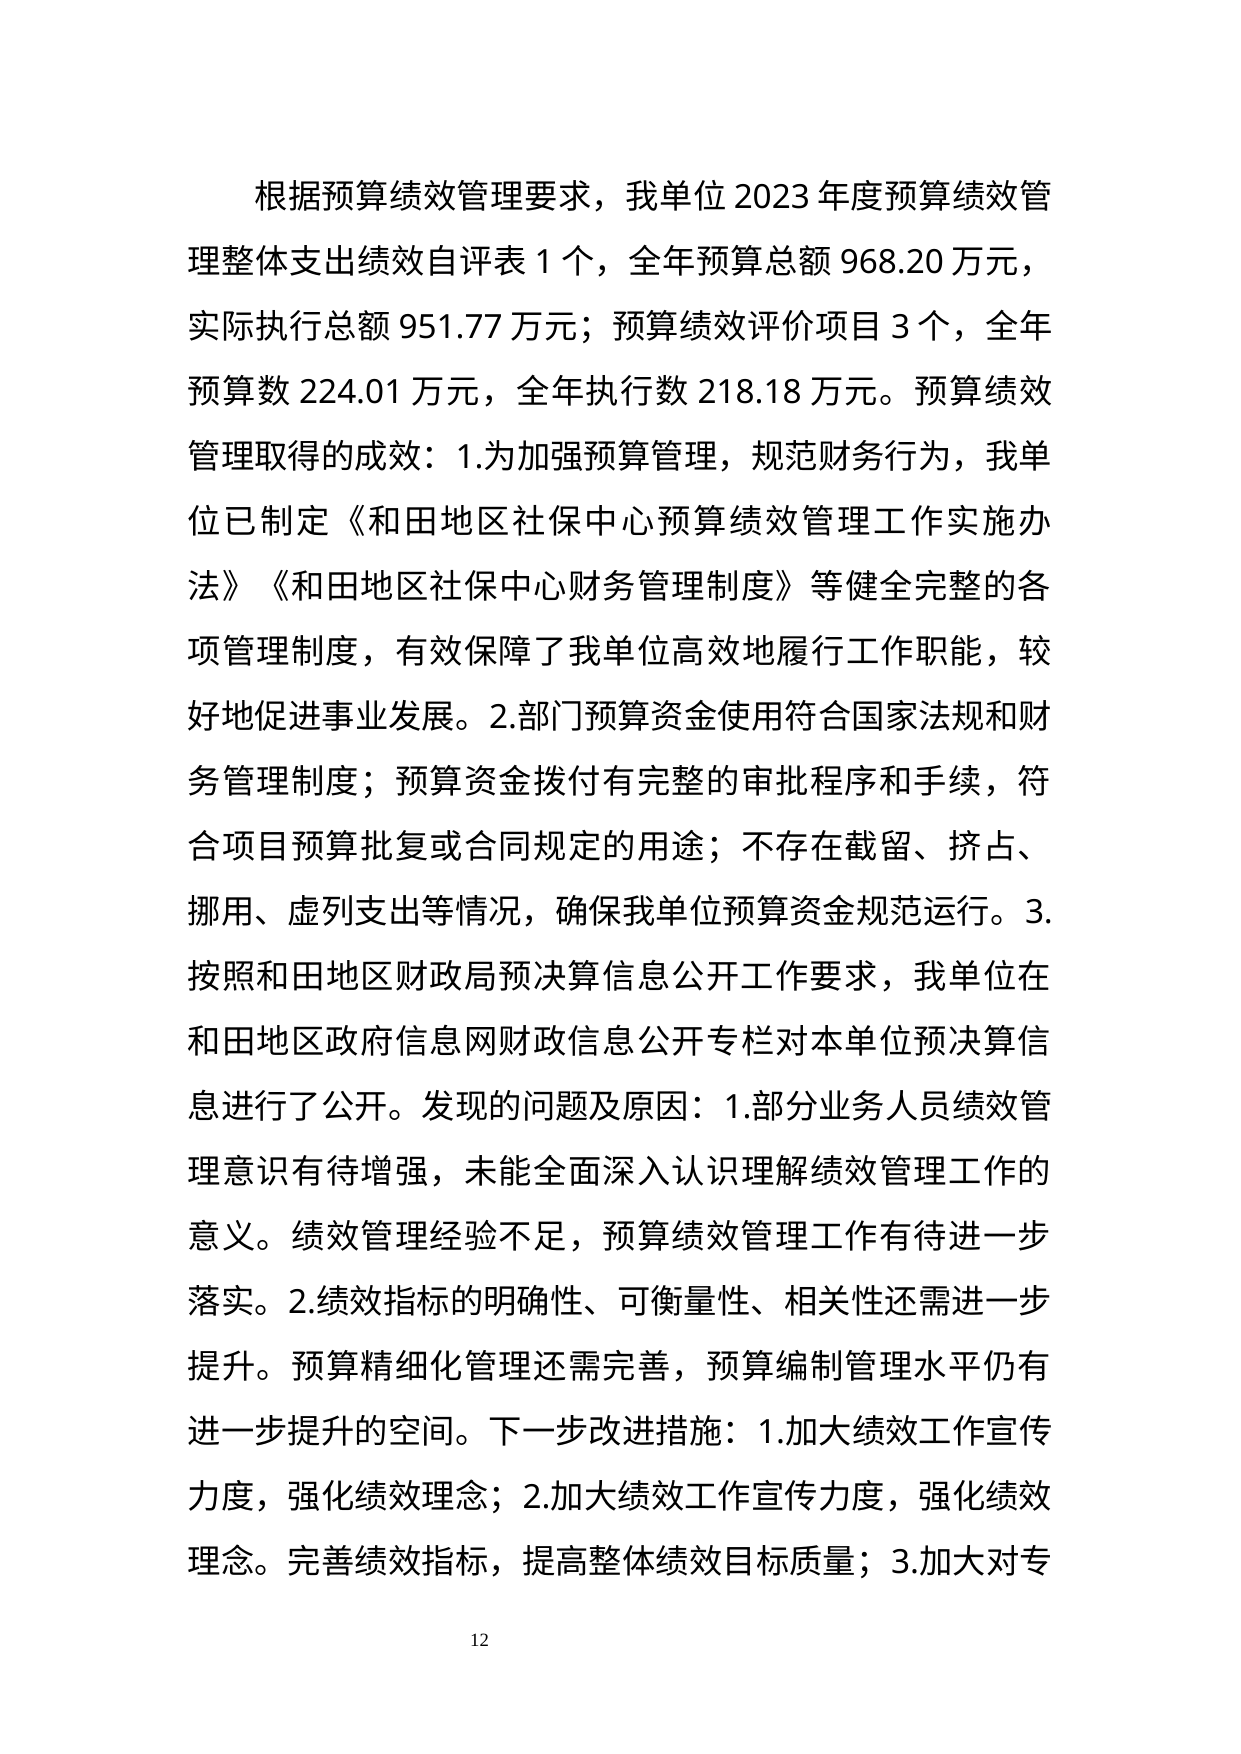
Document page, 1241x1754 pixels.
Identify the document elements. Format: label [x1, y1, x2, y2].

text [187, 162, 1053, 1592]
